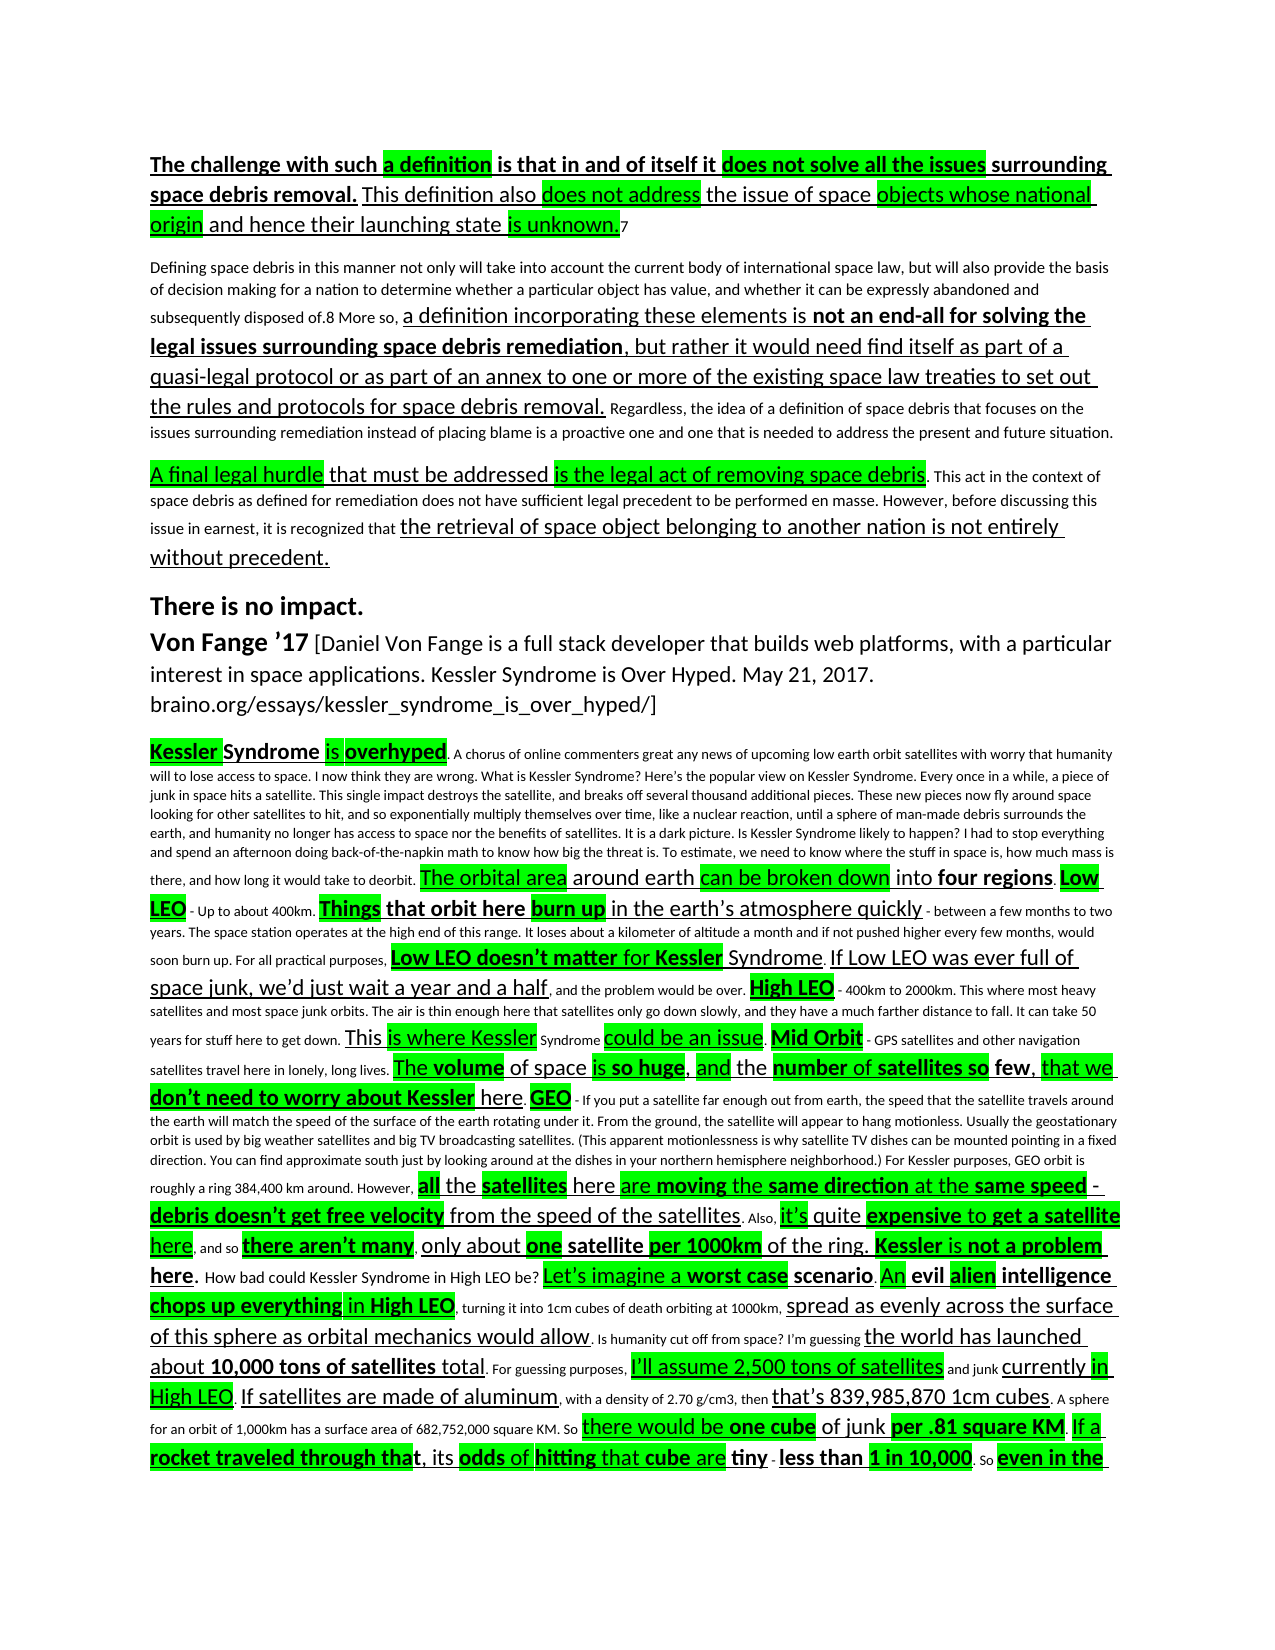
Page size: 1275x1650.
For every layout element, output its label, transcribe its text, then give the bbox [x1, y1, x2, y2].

text Defining space debris in this manner not only will take into account the current body of international space law, but will also provide the basis of decision making for a nation to determine whether a particular object has value, and whether it can be expressly abandoned and subsequently disposed of.8 More so, a definition incorporating these elements is not an end-all for solving the legal issues surrounding space debris remediation, but rather it would need find itself as part of a quasi-legal protocol or as part of an annex to one or more of the existing space law treaties to set out the rules and protocols for space debris removal. Regardless, the idea of a definition of space debris that focuses on the issues surrounding remediation instead of placing blame is a proactive one and one that is needed to address the present and future situation. [150, 257, 1125, 442]
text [150, 737, 1125, 1471]
text Von Fange ’17 [Daniel Von Fange is a full stack developer that builds web platforms, with a particular interest in space applications. Kessler Syndrome is Over Hyped. May 21, 2017. braino.org/essays/kessler_syndrome_is_over_hyped/] [150, 625, 1125, 719]
subtitle There is no impact. [150, 589, 1125, 623]
text A final legal hurdle that must be addressed is the legal act of removing space debris. This act in the context of space debris as defined for remediation does not have sufficient legal precedent to be performed en masse. However, before discussing this issue in earnest, it is recognized that the retrieval of space object belonging to another nation is not entirely without precedent. [150, 460, 1125, 571]
text The challenge with such a definition is that in and of itself it does not solve all the issues surrounding space debris removal. This definition also does not address the issue of space objects whose national origin and hence their launching state is unknown.7 [150, 150, 1125, 238]
